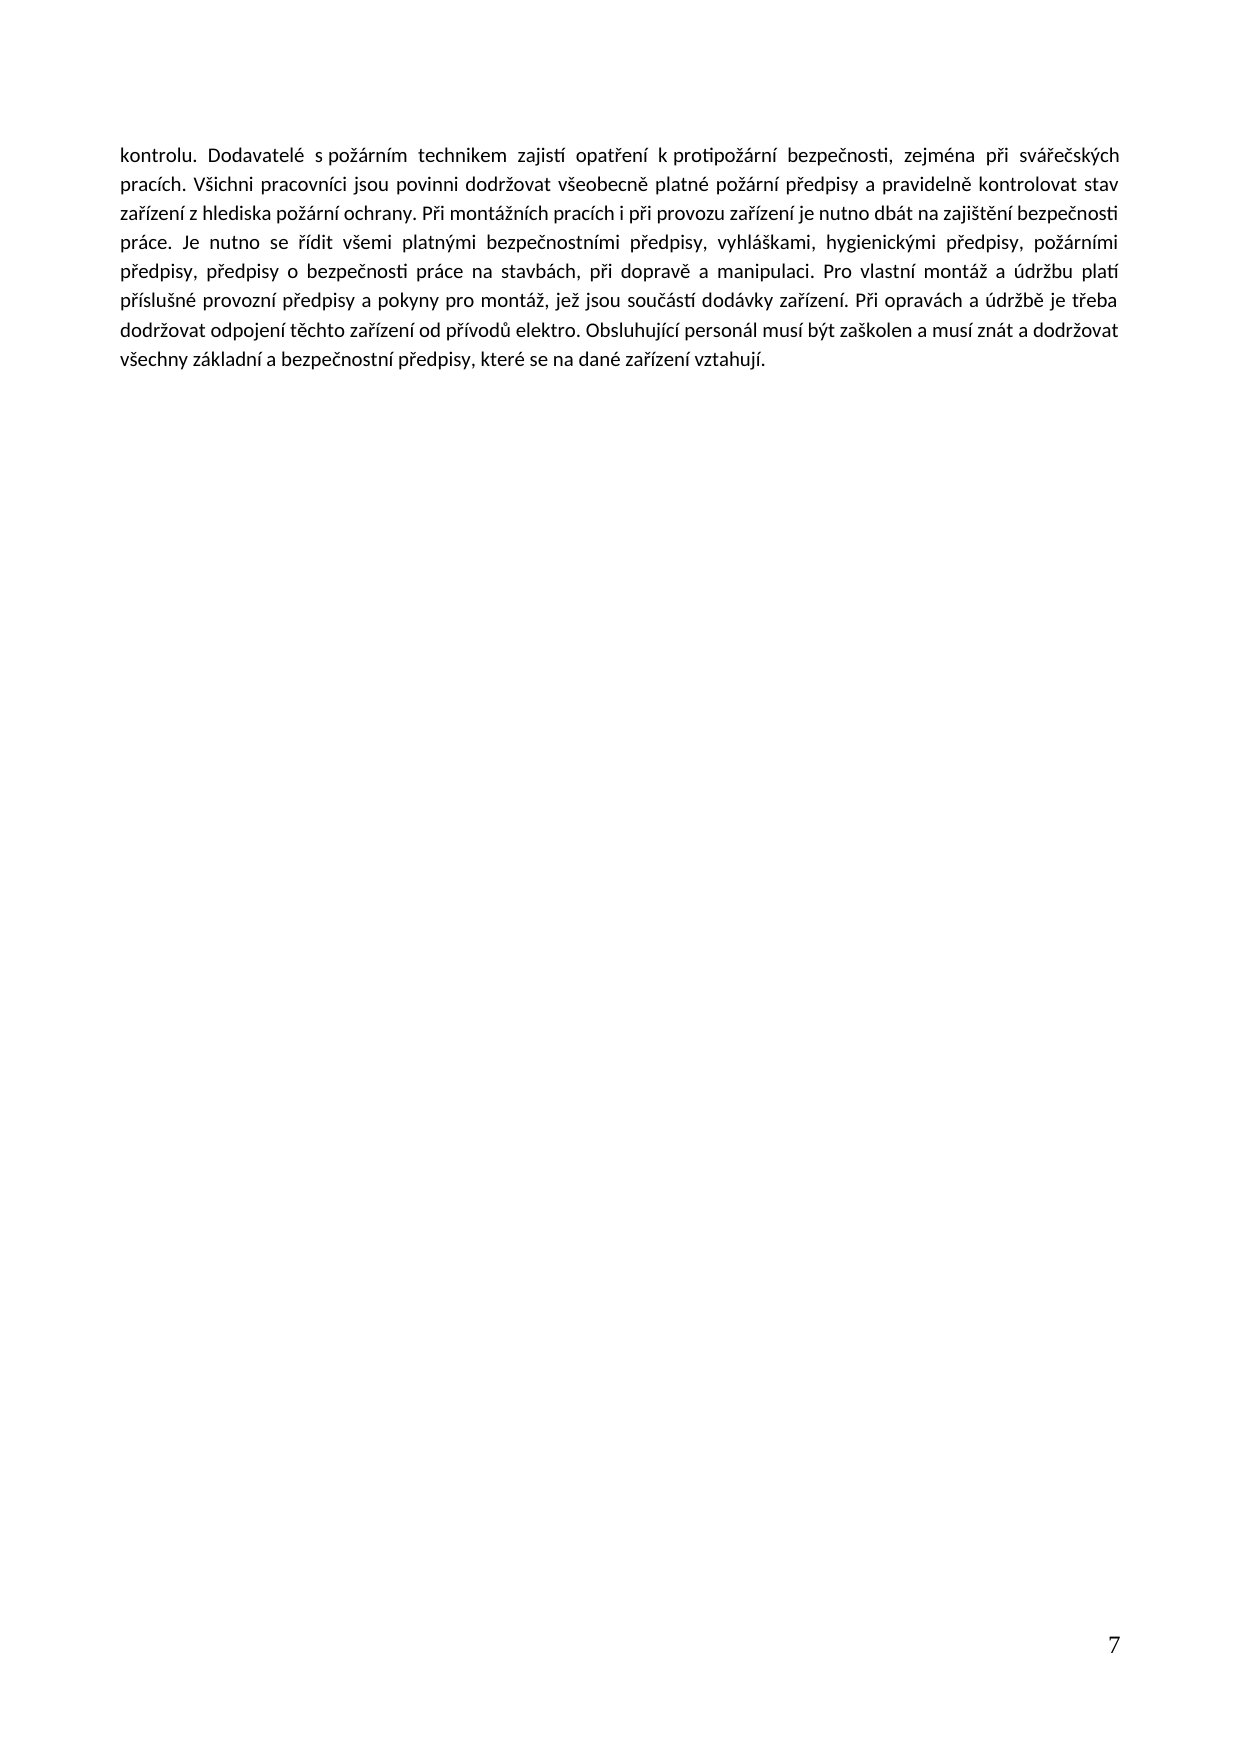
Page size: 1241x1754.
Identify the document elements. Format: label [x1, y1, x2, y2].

text [120, 142, 1120, 371]
